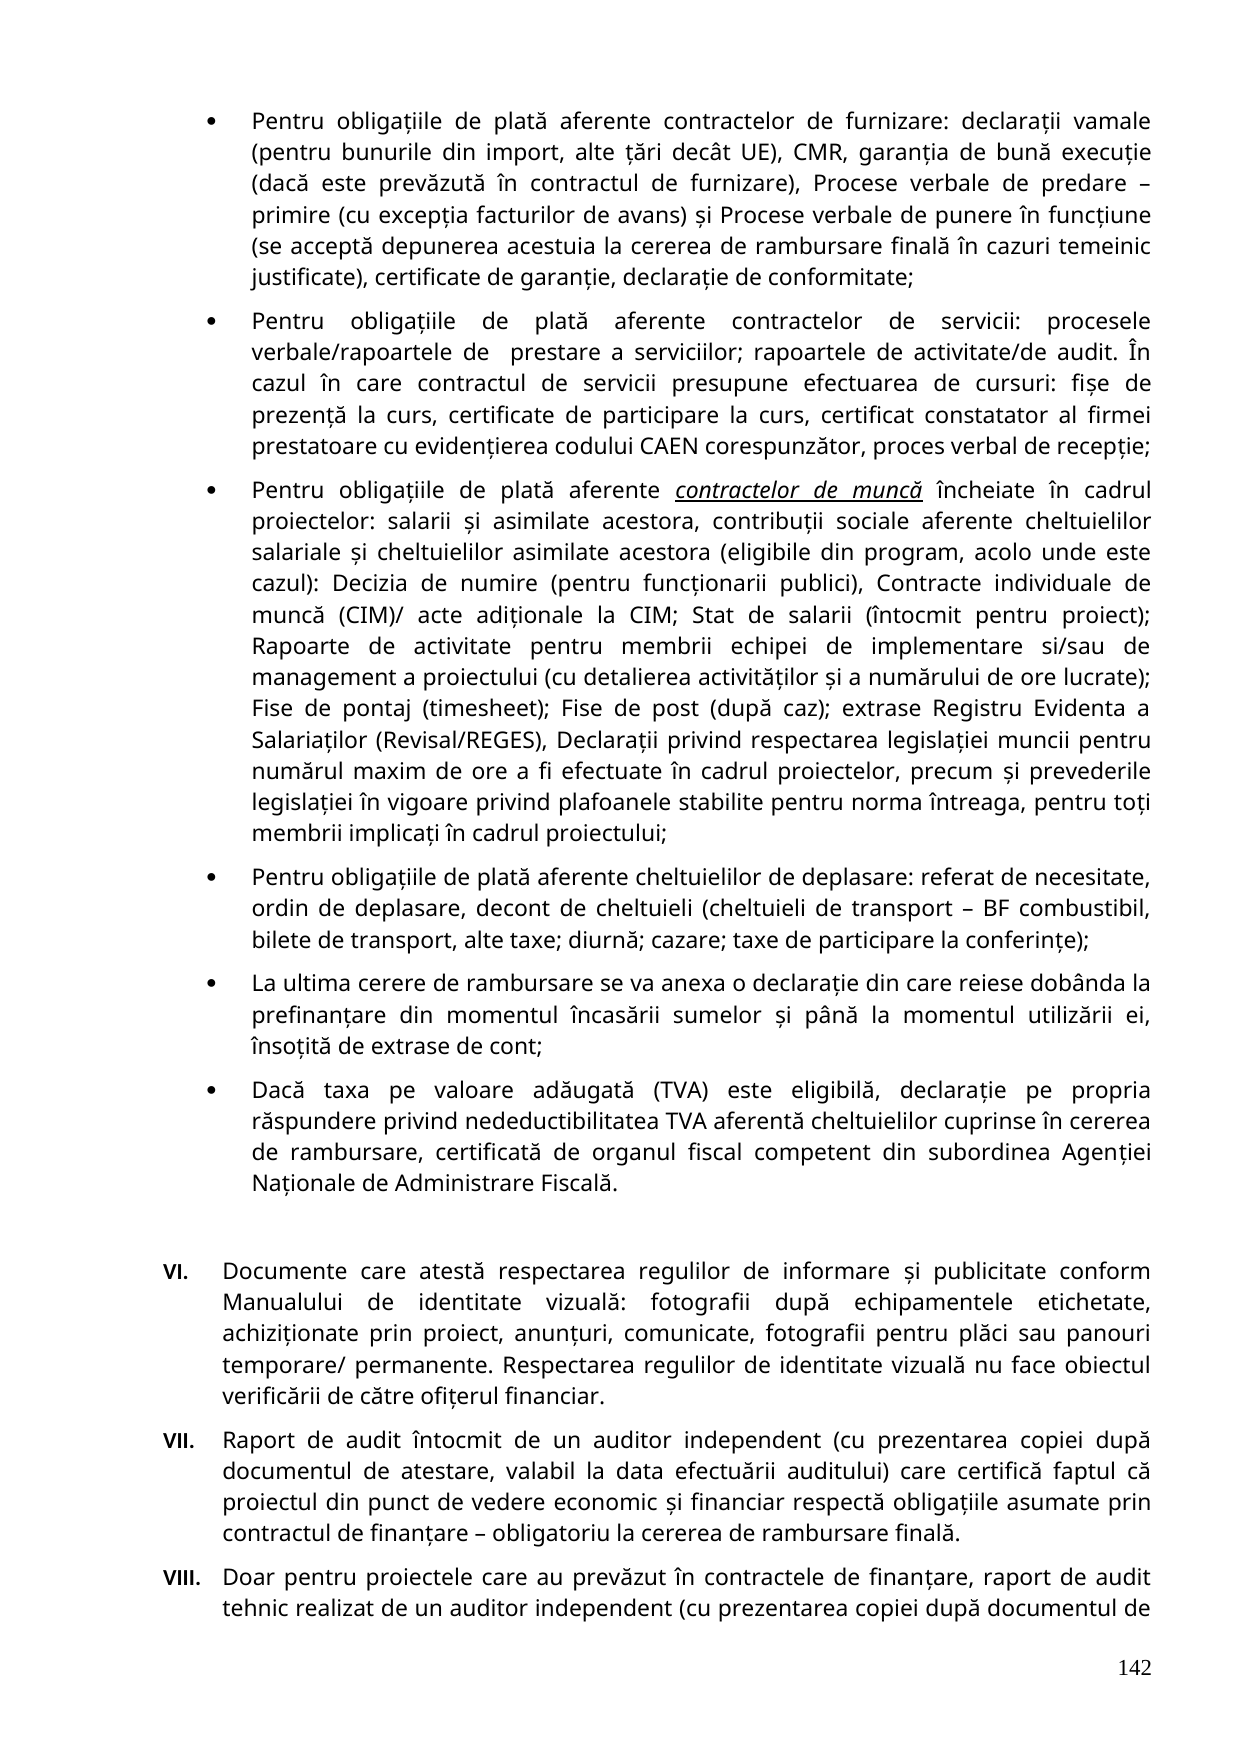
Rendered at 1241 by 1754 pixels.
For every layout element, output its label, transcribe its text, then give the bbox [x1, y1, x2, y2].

list Pentru obligaţiile de plată aferente contractelor de servicii: procesele verbale/rapoartele de prestare a serviciilor; rapoartele de activitate/de audit. În cazul în care contractul de servicii presupune efectuarea de cursuri: fişe de prezenţă la curs, certificate de participare la curs, certificat constatator al firmei prestatoare cu evidenţierea codului CAEN corespunzător, proces verbal de recepţie; [207, 305, 1152, 461]
list Raport de audit întocmit de un auditor independent (cu prezentarea copiei după documentul de atestare, valabil la data efectuării auditului) care certifică faptul că proiectul din punct de vedere economic şi financiar respectă obligaţiile asumate prin contractul de finanţare – obligatoriu la cererea de rambursare finală. [163, 1423, 1152, 1548]
list Documente care atestă respectarea regulilor de informare şi publicitate conform Manualului de identitate vizuală: fotografii după echipamentele etichetate, achiziţionate prin proiect, anunţuri, comunicate, fotografii pentru plăci sau panouri temporare/ permanente. Respectarea regulilor de identitate vizuală nu face obiectul verificării de către ofiţerul financiar. [163, 1255, 1152, 1411]
list Pentru obligaţiile de plată aferente cheltuielilor de deplasare: referat de necesitate, ordin de deplasare, decont de cheltuieli (cheltuieli de transport – BF combustibil, bilete de transport, alte taxe; diurnă; cazare; taxe de participare la conferinţe); [207, 861, 1152, 955]
list Pentru obligaţiile de plată aferente contractelor de furnizare: declaraţii vamale (pentru bunurile din import, alte ţări decât UE), CMR, garanţia de bună execuţie (dacă este prevăzută în contractul de furnizare), Procese verbale de predare – primire (cu excepţia facturilor de avans) şi Procese verbale de punere în funcţiune (se acceptă depunerea acestuia la cererea de rambursare finală în cazuri temeinic justificate), certificate de garanţie, declaraţie de conformitate; [207, 105, 1152, 292]
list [163, 1561, 1152, 1623]
list Dacă taxa pe valoare adăugată (TVA) este eligibilă, declaraţie pe propria răspundere privind nedeductibilitatea TVA aferentă cheltuielilor cuprinse în cererea de rambursare, certificată de organul fiscal competent din subordinea Agenţiei Naţionale de Administrare Fiscală. [207, 1073, 1152, 1198]
list La ultima cerere de rambursare se va anexa o declaraţie din care reiese dobânda la prefinanţare din momentul încasării sumelor şi până la momentul utilizării ei, însoţită de extrase de cont; [207, 967, 1152, 1061]
list Pentru obligaţiile de plată aferente contractelor de muncă încheiate în cadrul proiectelor: salarii şi asimilate acestora, contribuţii sociale aferente cheltuielilor salariale şi cheltuielilor asimilate acestora (eligibile din program, acolo unde este cazul): Decizia de numire (pentru funcţionarii publici), Contracte individuale de muncă (CIM)/ acte adiţionale la CIM; Stat de salarii (întocmit pentru proiect); Rapoarte de activitate pentru membrii echipei de implementare si/sau de management a proiectului (cu detalierea activităţilor şi a numărului de ore lucrate); Fise de pontaj (timesheet); Fise de post (după caz); extrase Registru Evidenta a Salariaţilor (Revisal/REGES), Declaraţii privind respectarea legislaţiei muncii pentru numărul maxim de ore a fi efectuate în cadrul proiectelor, precum şi prevederile legislaţiei în vigoare privind plafoanele stabilite pentru norma întreaga, pentru toţi membrii implicaţi în cadrul proiectului; [207, 473, 1152, 848]
